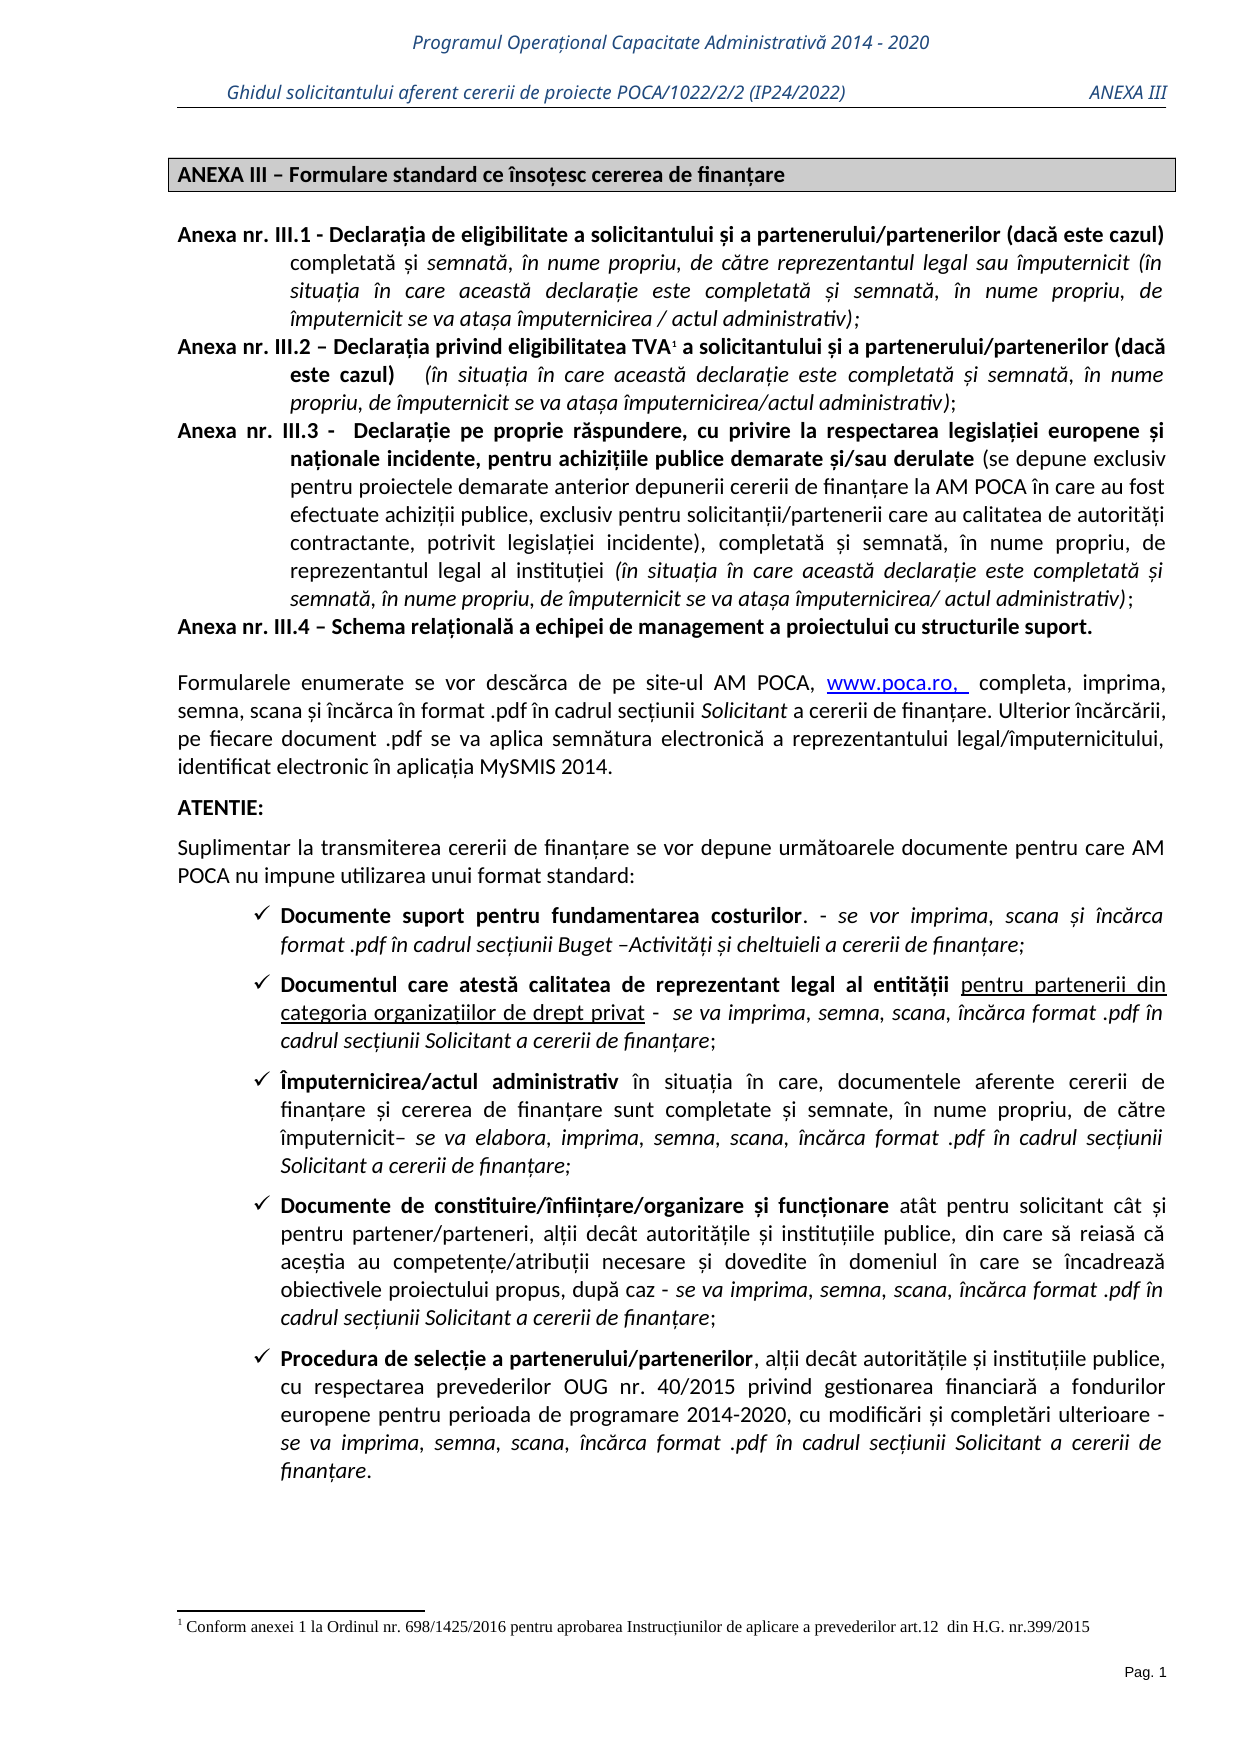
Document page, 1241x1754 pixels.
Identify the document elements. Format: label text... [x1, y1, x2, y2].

subtitle ANEXA III – Formulare standard ce însoțesc cererea de finanțare [169, 159, 1175, 191]
text Formularele enumerate se vor descărca de pe site-ul AM POCA, www.poca.ro, completa, imprima, semna, scana și încărca în format .pdf în cadrul secțiunii Solicitant a cererii de finanțare. Ulterior încărcării, pe fiecare document .pdf se va aplica semnătura electronică a reprezentantului legal/împuternicitului, identificat electronic în aplicația MySMIS 2014. [177, 668, 1166, 780]
list Procedura de selecție a partenerului/partenerilor, alții decât autoritățile și instituțiile publice, cu respectarea prevederilor OUG nr. 40/2015 privind gestionarea financiară a fondurilor europene pentru perioada de programare 2014-2020, cu modificări și completări ulterioare - se va imprima, semna, scana, încărca format .pdf în cadrul secțiunii Solicitant a cererii de finanțare. [252, 1344, 1166, 1484]
text Anexa nr. III.4 – Schema relațională a echipei de management a proiectului cu structurile suport. [177, 612, 1166, 640]
text ATENTIE: [177, 793, 1166, 821]
text Suplimentar la transmiterea cererii de finanțare se vor depune următoarele documente pentru care AM POCA nu impune utilizarea unui format standard: [177, 833, 1166, 889]
text Anexa nr. III.3 - Declarație pe proprie răspundere, cu privire la respectarea legislației europene și naționale incidente, pentru achizițiile publice demarate și/sau derulate (se depune exclusiv pentru proiectele demarate anterior depunerii cererii de finanțare la AM POCA în care au fost efectuate achiziții publice, exclusiv pentru solicitanții/partenerii care au calitatea de autorități contractante, potrivit legislației incidente), completată și semnată, în nume propriu, de reprezentantul legal al instituției (în situația în care această declarație este completată și semnată, în nume propriu, de împuternicit se va atașa împuternicirea/ actul administrativ); [177, 416, 1166, 612]
list Documentul care atestă calitatea de reprezentant legal al entității pentru partenerii din categoria organizațiilor de drept privat - se va imprima, semna, scana, încărca format .pdf în cadrul secțiunii Solicitant a cererii de finanțare; [252, 970, 1166, 1054]
text Anexa nr. III.1 - Declarația de eligibilitate a solicitantului și a partenerului/partenerilor (dacă este cazul) completată și semnată, în nume propriu, de către reprezentantul legal sau împuternicit (în situația în care această declarație este completată și semnată, în nume propriu, de împuternicit se va atașa împuternicirea / actul administrativ); [177, 220, 1166, 332]
list Împuternicirea/actul administrativ în situația în care, documentele aferente cererii de finanțare și cererea de finanțare sunt completate și semnate, în nume propriu, de către împuternicit– se va elabora, imprima, semna, scana, încărca format .pdf în cadrul secțiunii Solicitant a cererii de finanțare; [252, 1067, 1166, 1179]
list Documente suport pentru fundamentarea costurilor. - se vor imprima, scana și încărca format .pdf în cadrul secțiunii Buget –Activități și cheltuieli a cererii de finanțare; [252, 902, 1166, 958]
text Anexa nr. III.2 – Declarația privind eligibilitatea TVA a solicitantului și a partenerului/partenerilor (dacă este cazul) (în situația în care această declarație este completată și semnată, în nume propriu, de împuternicit se va atașa împuternicirea/actul administrativ); [177, 332, 1166, 416]
list Documente de constituire/înființare/organizare și funcționare atât pentru solicitant cât şi pentru partener/parteneri, alții decât autoritățile și instituțiile publice, din care să reiasă că aceștia au competențe/atribuții necesare și dovedite în domeniul în care se încadrează obiectivele proiectului propus, după caz - se va imprima, semna, scana, încărca format .pdf în cadrul secțiunii Solicitant a cererii de finanțare; [252, 1191, 1166, 1331]
